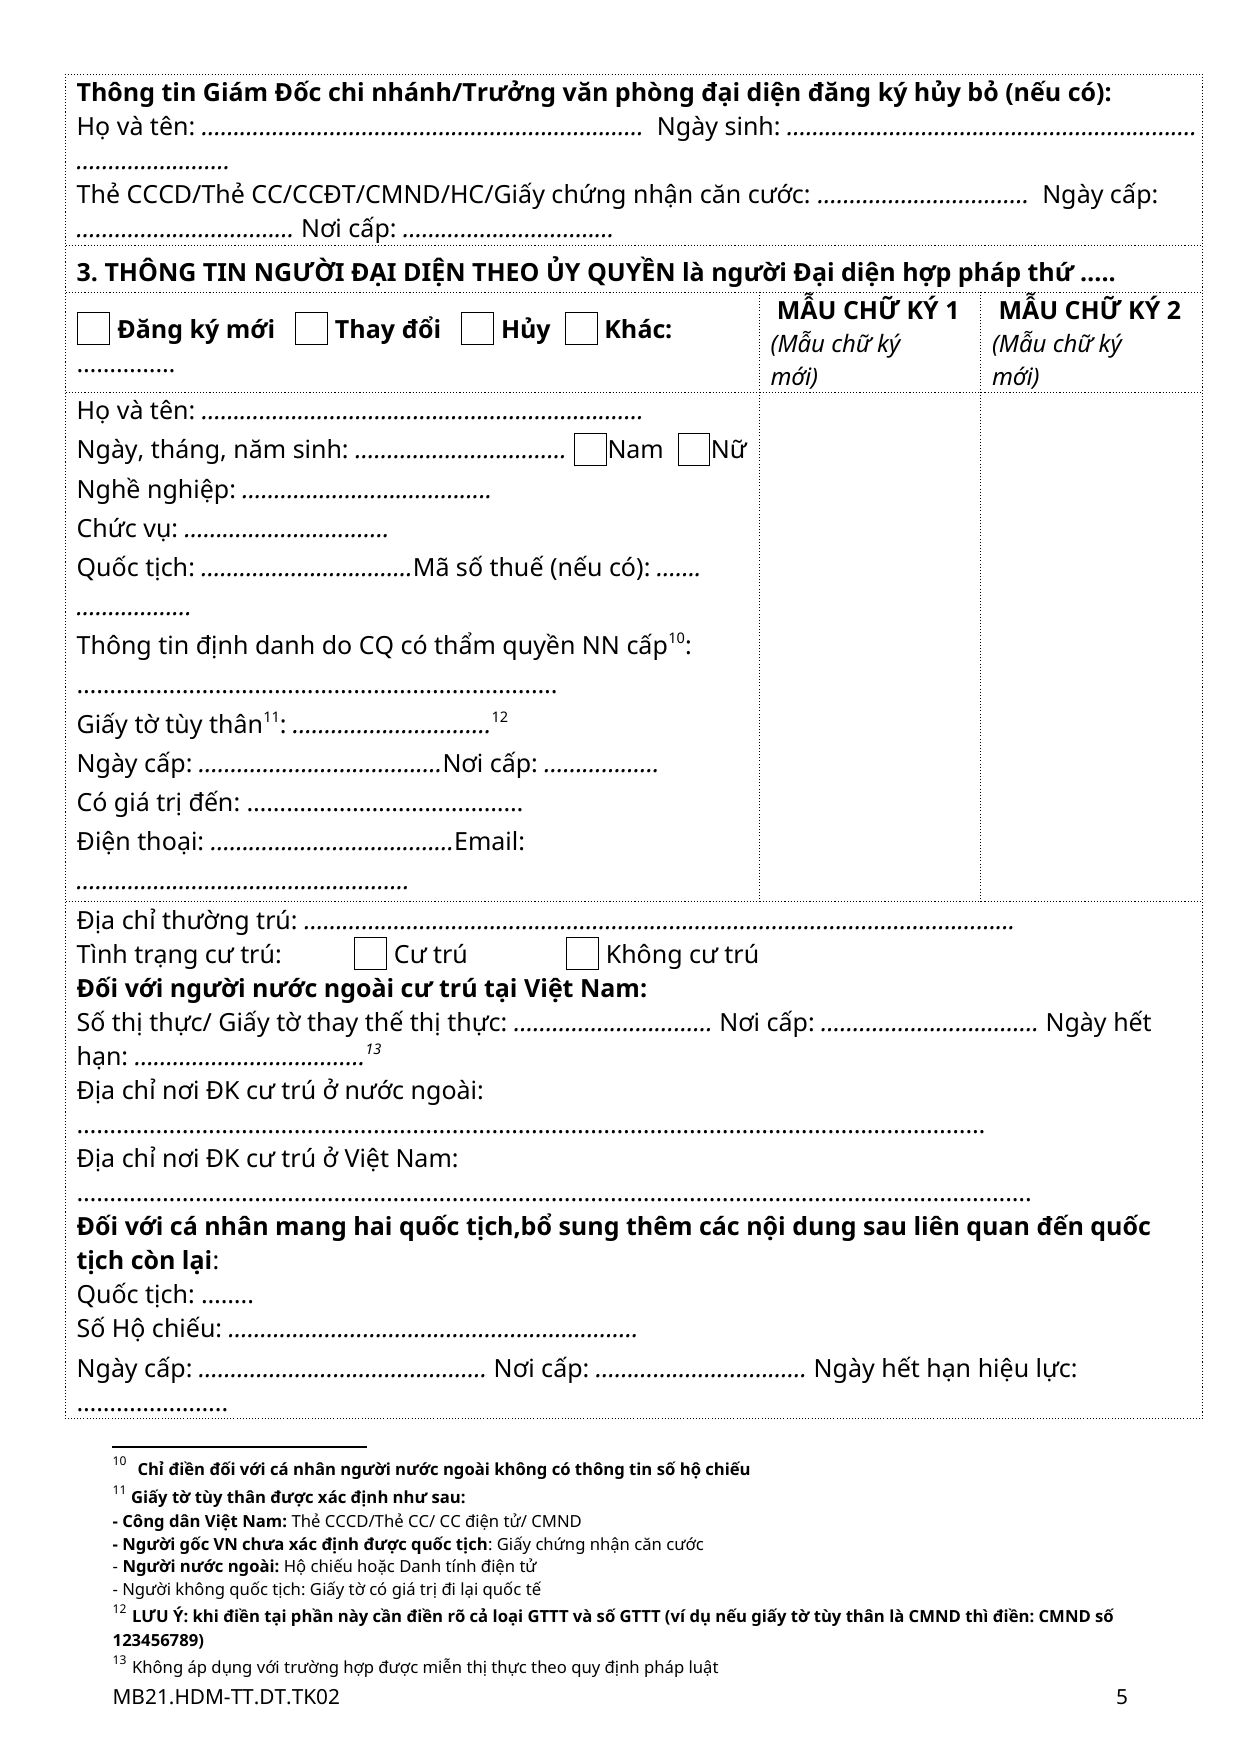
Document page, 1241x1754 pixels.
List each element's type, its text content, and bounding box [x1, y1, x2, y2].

table_cell [981, 392, 1202, 901]
table_cell MẪU CHỮ KÝ 1 (Mẫu chữ ký mới) [759, 292, 981, 392]
table_cell Thông tin Giám Đốc chi nhánh/Trưởng văn phòng đại diện đăng ký hủy bỏ (nếu có): Họ và tên: …………………………………………………………… Ngày sinh: ……………………………………………………….…………………… Thẻ CCCD/Thẻ CC/CCĐT/CMND/HC/Giấy chứng nhận căn cước: …………………………… Ngày cấp: ……………………….…… Nơi cấp: …………………………… [65, 74, 1202, 245]
table_cell MẪU CHỮ KÝ 2 (Mẫu chữ ký mới) [981, 292, 1202, 392]
table_cell [759, 392, 981, 901]
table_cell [65, 901, 1202, 1418]
table_cell 3. THÔNG TIN NGƯỜI ĐẠI DIỆN THEO ỦY QUYỀN là người Đại diện hợp pháp thứ ….. [65, 245, 1202, 292]
table_cell Đăng ký mới Thay đổi Hủy Khác: …………… [65, 292, 759, 392]
table_cell Họ và tên: ………………………………..…………………….…… Ngày, tháng, năm sinh: …………………………… Nam Nữ Nghề nghiệp: ………………………….…….. Chức vụ: ……….…………….…… Quốc tịch: ……………………………Mã số thuế (nếu có): …….…….……….. Thông tin định danh do CQ có thẩm quyền NN cấp: ………………………………………………………………. Giấy tờ tùy thân: …………………………. Ngày cấp: ……………………………..…Nơi cấp: ……………… Có giá trị đến: …………………………………… Điện thoại: …………………………..……Email: ……………………………………………. [65, 392, 759, 901]
